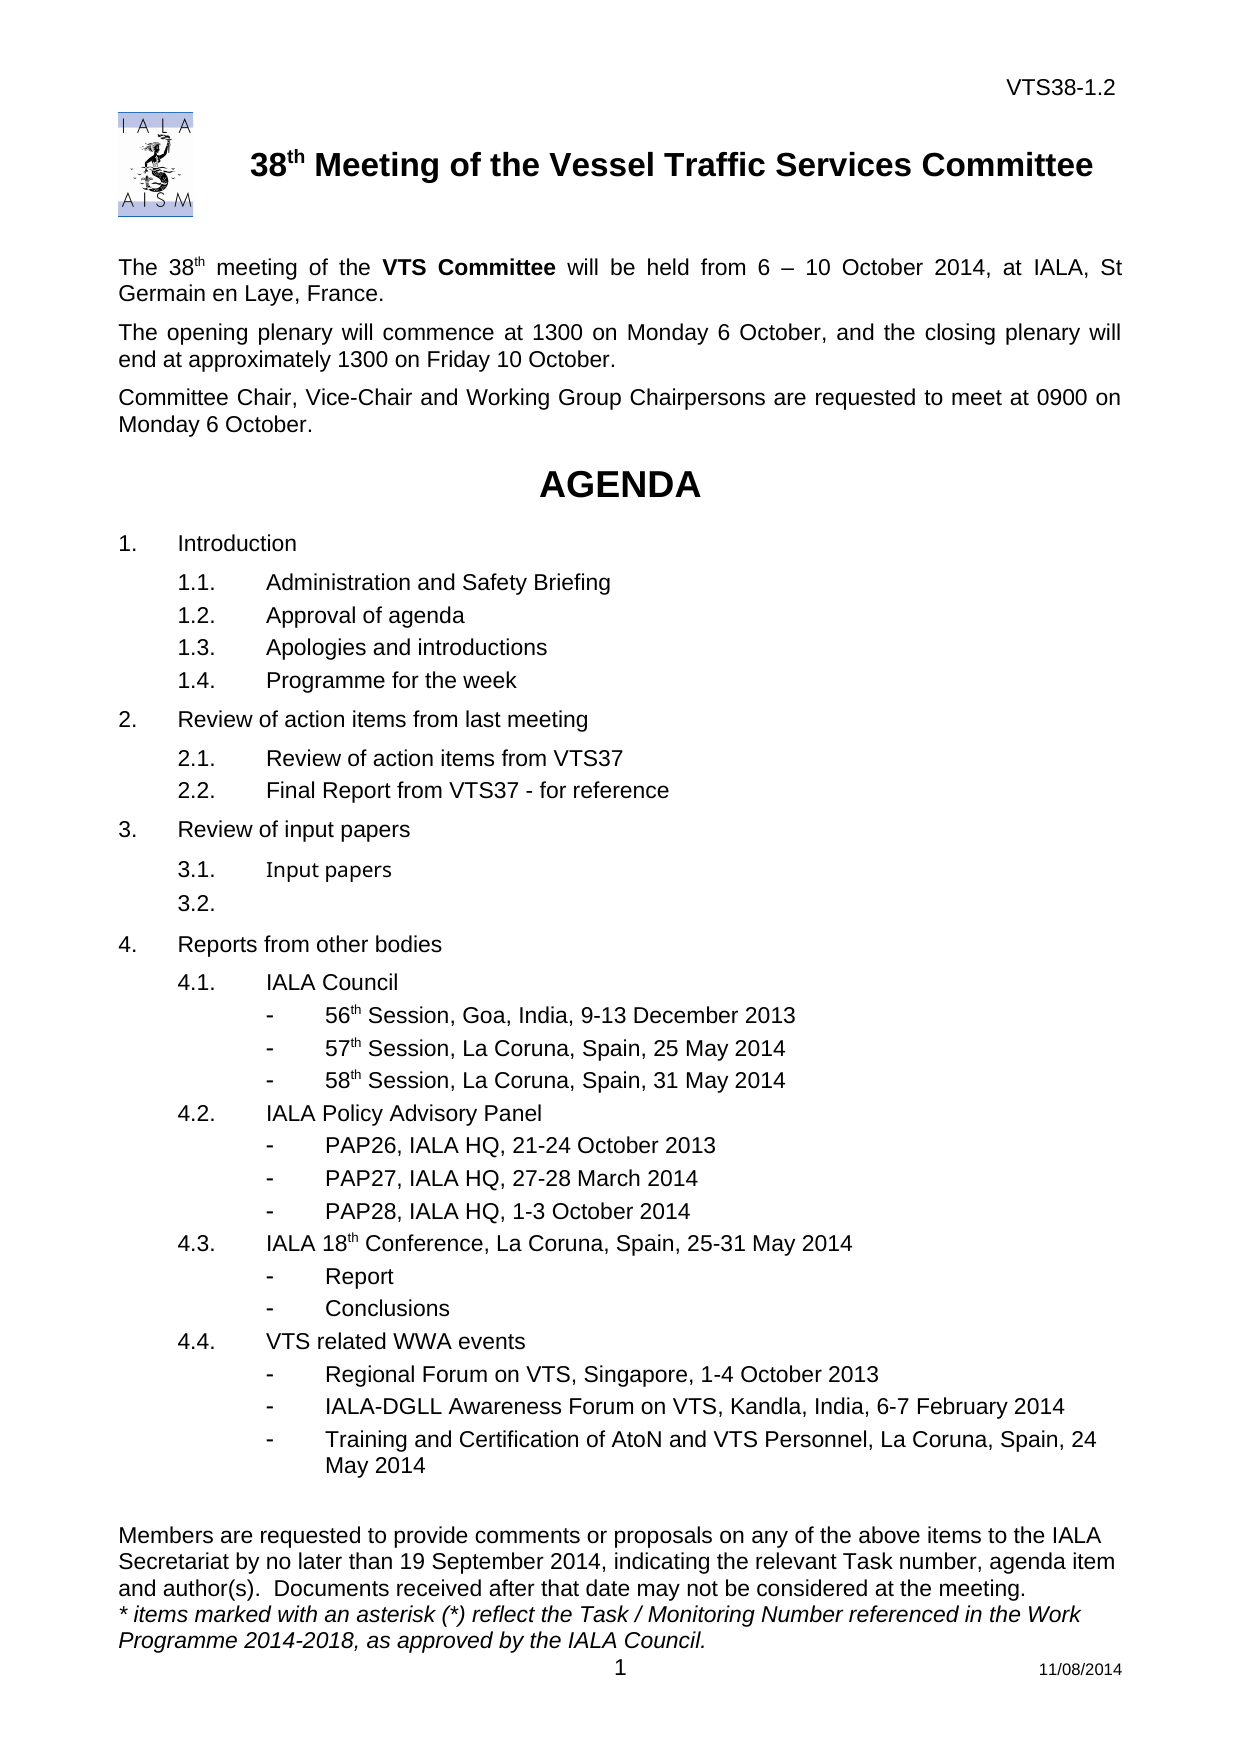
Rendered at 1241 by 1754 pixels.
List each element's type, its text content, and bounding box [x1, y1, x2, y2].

list Regional Forum on VTS, Singapore, 1-4 October 2013 [266, 1361, 1122, 1387]
list Introduction [118, 530, 1122, 557]
text Administration and Safety Briefing [177, 569, 1122, 595]
text Final Report from VTS37 - for reference [177, 777, 1122, 803]
picture [118, 112, 194, 217]
text AGENDA [118, 462, 1122, 505]
text The opening plenary will commence at 1300 on Monday 6 October, and the closing plenary will end at approximately 1300 on Friday 10 October. [118, 319, 1122, 372]
list Report [266, 1263, 1122, 1289]
text VTS related WWA events [177, 1328, 1122, 1354]
list PAP26, IALA HQ, 21-24 October 2013 [266, 1132, 1122, 1159]
list 56th Session, Goa, India, 9-13 December 2013 [266, 1002, 1122, 1028]
text Programme for the week [177, 667, 1122, 693]
text Review of action items from VTS37 [177, 744, 1122, 771]
text Committee Chair, Vice-Chair and Working Group Chairpersons are requested to meet at 0900 on Monday 6 October. [118, 384, 1122, 437]
list Review of input papers [118, 816, 1122, 842]
table_header [107, 100, 222, 254]
table_header 38th Meeting of the Vessel Traffic Services Committee [222, 100, 1122, 254]
list PAP28, IALA HQ, 1-3 October 2014 [266, 1198, 1122, 1224]
text The 38th meeting of the VTS Committee will be held from 6 – 10 October 2014, at IALA, St Germain en Laye, France. [118, 254, 1122, 307]
text IALA 18th Conference, La Coruna, Spain, 25-31 May 2014 [177, 1230, 1122, 1257]
list Review of action items from last meeting [118, 706, 1122, 732]
list 57th Session, La Coruna, Spain, 25 May 2014 [266, 1034, 1122, 1061]
text IALA Council [177, 969, 1122, 996]
list Training and Certification of AtoN and VTS Personnel, La Coruna, Spain, 24 May 2014 [266, 1426, 1122, 1478]
list IALA-DGLL Awareness Forum on VTS, Kandla, India, 6-7 February 2014 [266, 1393, 1122, 1419]
list Reports from other bodies [118, 931, 1122, 957]
text Input papers [177, 855, 1122, 883]
text Apologies and introductions [177, 634, 1122, 661]
list Conclusions [266, 1295, 1122, 1322]
list PAP27, IALA HQ, 27-28 March 2014 [266, 1165, 1122, 1191]
text Approval of agenda [177, 602, 1122, 628]
text IALA Policy Advisory Panel [177, 1100, 1122, 1126]
list 58th Session, La Coruna, Spain, 31 May 2014 [266, 1067, 1122, 1093]
